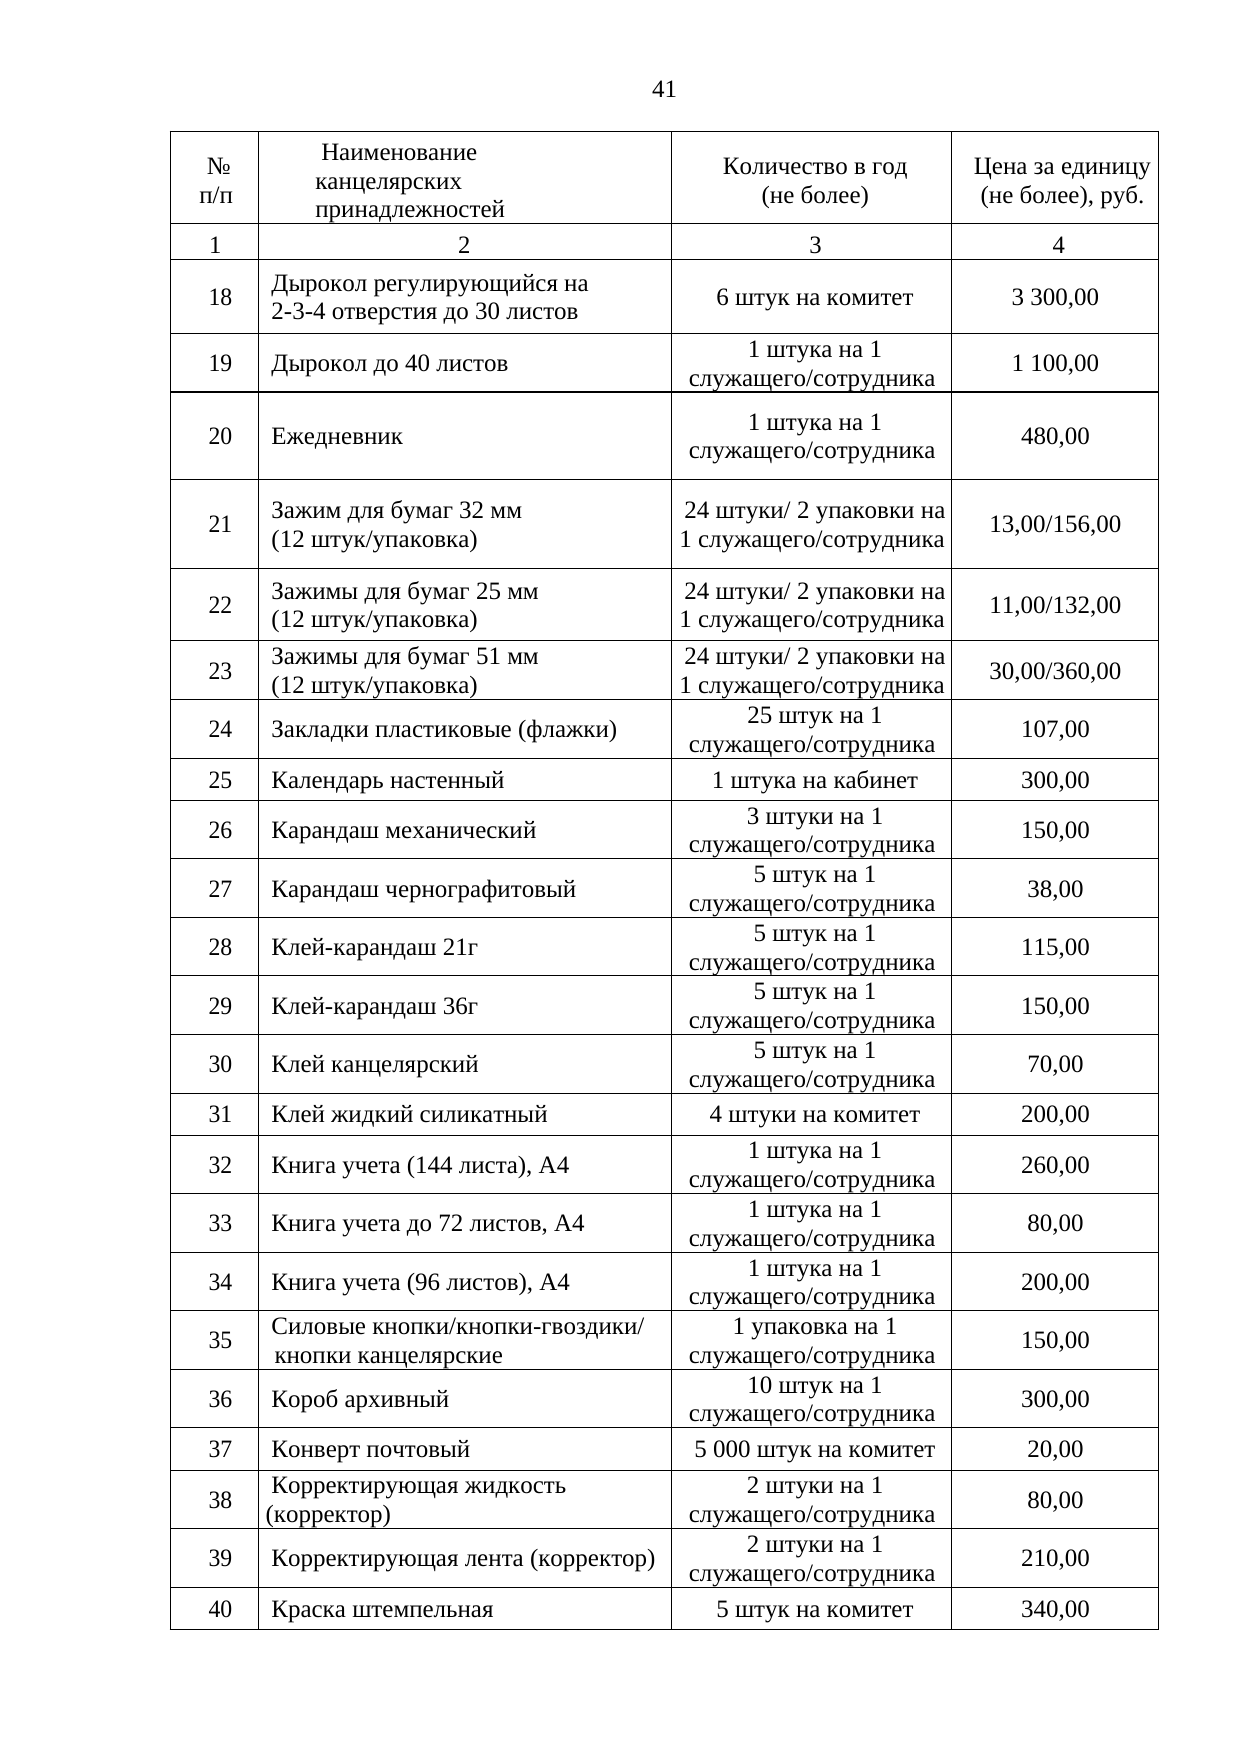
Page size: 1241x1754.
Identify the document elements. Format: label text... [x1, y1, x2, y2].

table_cell 2 [259, 224, 671, 259]
table_cell 210,00 [952, 1529, 1158, 1587]
table_cell Карандаш механический [259, 801, 671, 858]
table_cell [171, 976, 258, 1034]
table_cell Карандаш чернографитовый [259, 859, 671, 917]
table_cell 11,00/132,00 [952, 569, 1158, 640]
table_cell [171, 759, 258, 800]
table_cell Клей канцелярский [259, 1035, 671, 1092]
table_cell [171, 801, 258, 858]
table_cell Силовые кнопки/кнопки-гвоздики/ кнопки канцелярские [259, 1311, 671, 1369]
table_cell 1 100,00 [952, 334, 1158, 391]
table_cell [171, 700, 258, 757]
table_cell Клей жидкий силикатный [259, 1094, 671, 1134]
table_cell 10 штук на 1 служащего/сотрудника [672, 1370, 951, 1427]
table_cell Зажимы для бумаг 51 мм (12 штук/упаковка) [259, 641, 671, 699]
table_cell 5 штук на 1 служащего/сотрудника [672, 859, 951, 917]
table_cell 1 штука на 1 служащего/сотрудника [672, 1136, 951, 1193]
table_cell 1 штука на 1 служащего/сотрудника [672, 1194, 951, 1252]
table_cell [171, 569, 258, 640]
table_cell Дырокол регулирующийся на 2-3-4 отверстия до 30 листов [259, 260, 671, 333]
table_cell [171, 480, 258, 568]
table_cell 38,00 [952, 859, 1158, 917]
table_cell Клей-карандаш 21г [259, 918, 671, 975]
table_cell 2 штуки на 1 служащего/сотрудника [672, 1529, 951, 1587]
table_cell 200,00 [952, 1094, 1158, 1134]
table_cell [171, 260, 258, 333]
table_cell 80,00 [952, 1471, 1158, 1528]
table_header № п/п [171, 132, 258, 223]
table_cell [171, 918, 258, 975]
table_cell 5 штук на комитет [672, 1588, 951, 1629]
table_cell 340,00 [952, 1588, 1158, 1629]
table_cell 150,00 [952, 1311, 1158, 1369]
table_cell 20,00 [952, 1428, 1158, 1469]
table_header Количество в год (не более) [672, 132, 951, 223]
table_cell 3 300,00 [952, 260, 1158, 333]
table_cell 24 штуки/ 2 упаковки на 1 служащего/сотрудника [672, 569, 951, 640]
table_cell 6 штук на комитет [672, 260, 951, 333]
table_cell [171, 1253, 258, 1310]
table_cell [171, 393, 258, 479]
table_cell 30,00/360,00 [952, 641, 1158, 699]
table_cell Зажимы для бумаг 25 мм (12 штук/упаковка) [259, 569, 671, 640]
table_cell 1 упаковка на 1 служащего/сотрудника [672, 1311, 951, 1369]
table_cell 1 штука на 1 служащего/сотрудника [672, 334, 951, 391]
table_cell 3 [672, 224, 951, 259]
table_cell [171, 1471, 258, 1528]
table_cell 480,00 [952, 393, 1158, 479]
table_cell Дырокол до 40 листов [259, 334, 671, 391]
table_cell 4 [952, 224, 1158, 259]
table_cell [171, 1094, 258, 1134]
table_cell 13,00/156,00 [952, 480, 1158, 568]
table_cell [171, 1529, 258, 1587]
table_cell Зажим для бумаг 32 мм (12 штук/упаковка) [259, 480, 671, 568]
table_header Наименование канцелярских принадлежностей [259, 132, 671, 223]
table_cell Конверт почтовый [259, 1428, 671, 1469]
table_cell Корректирующая жидкость (корректор) [259, 1471, 671, 1528]
table_cell 2 штуки на 1 служащего/сотрудника [672, 1471, 951, 1528]
table_cell 150,00 [952, 976, 1158, 1034]
table_cell 24 штуки/ 2 упаковки на 1 служащего/сотрудника [672, 641, 951, 699]
table_cell [171, 1035, 258, 1092]
table_cell Краска штемпельная [259, 1588, 671, 1629]
table_cell [171, 859, 258, 917]
table_cell [171, 1136, 258, 1193]
table_cell [171, 1370, 258, 1427]
table_cell 1 [171, 224, 258, 259]
table_cell 5 штук на 1 служащего/сотрудника [672, 976, 951, 1034]
table_cell 80,00 [952, 1194, 1158, 1252]
table_cell Короб архивный [259, 1370, 671, 1427]
table_cell 107,00 [952, 700, 1158, 757]
table_cell 150,00 [952, 801, 1158, 858]
table_cell 1 штука на 1 служащего/сотрудника [672, 1253, 951, 1310]
table_cell 260,00 [952, 1136, 1158, 1193]
table_cell [171, 1588, 258, 1629]
table_cell [171, 1311, 258, 1369]
table_cell 4 штуки на комитет [672, 1094, 951, 1134]
table_cell 25 штук на 1 служащего/сотрудника [672, 700, 951, 757]
table_cell 1 штука на 1 служащего/сотрудника [672, 393, 951, 479]
table_cell Корректирующая лента (корректор) [259, 1529, 671, 1587]
table_cell 70,00 [952, 1035, 1158, 1092]
table_cell 3 штуки на 1 служащего/сотрудника [672, 801, 951, 858]
table_cell [171, 1428, 258, 1469]
table_cell Книга учета (144 листа), А4 [259, 1136, 671, 1193]
table_cell Клей-карандаш 36г [259, 976, 671, 1034]
table_cell 300,00 [952, 759, 1158, 800]
table_cell 5 штук на 1 служащего/сотрудника [672, 1035, 951, 1092]
table_cell 5 000 штук на комитет [672, 1428, 951, 1469]
table_cell Книга учета до 72 листов, А4 [259, 1194, 671, 1252]
table_cell 1 штука на кабинет [672, 759, 951, 800]
table_cell Книга учета (96 листов), А4 [259, 1253, 671, 1310]
table_header Цена за единицу (не более), руб. [952, 132, 1158, 223]
table_cell 5 штук на 1 служащего/сотрудника [672, 918, 951, 975]
table_cell Ежедневник [259, 393, 671, 479]
table_cell 24 штуки/ 2 упаковки на 1 служащего/сотрудника [672, 480, 951, 568]
table_cell [171, 1194, 258, 1252]
table_cell 200,00 [952, 1253, 1158, 1310]
table_cell Закладки пластиковые (флажки) [259, 700, 671, 757]
table_cell 115,00 [952, 918, 1158, 975]
table_cell 300,00 [952, 1370, 1158, 1427]
table_cell Календарь настенный [259, 759, 671, 800]
table_cell [171, 334, 258, 391]
table_cell [171, 641, 258, 699]
